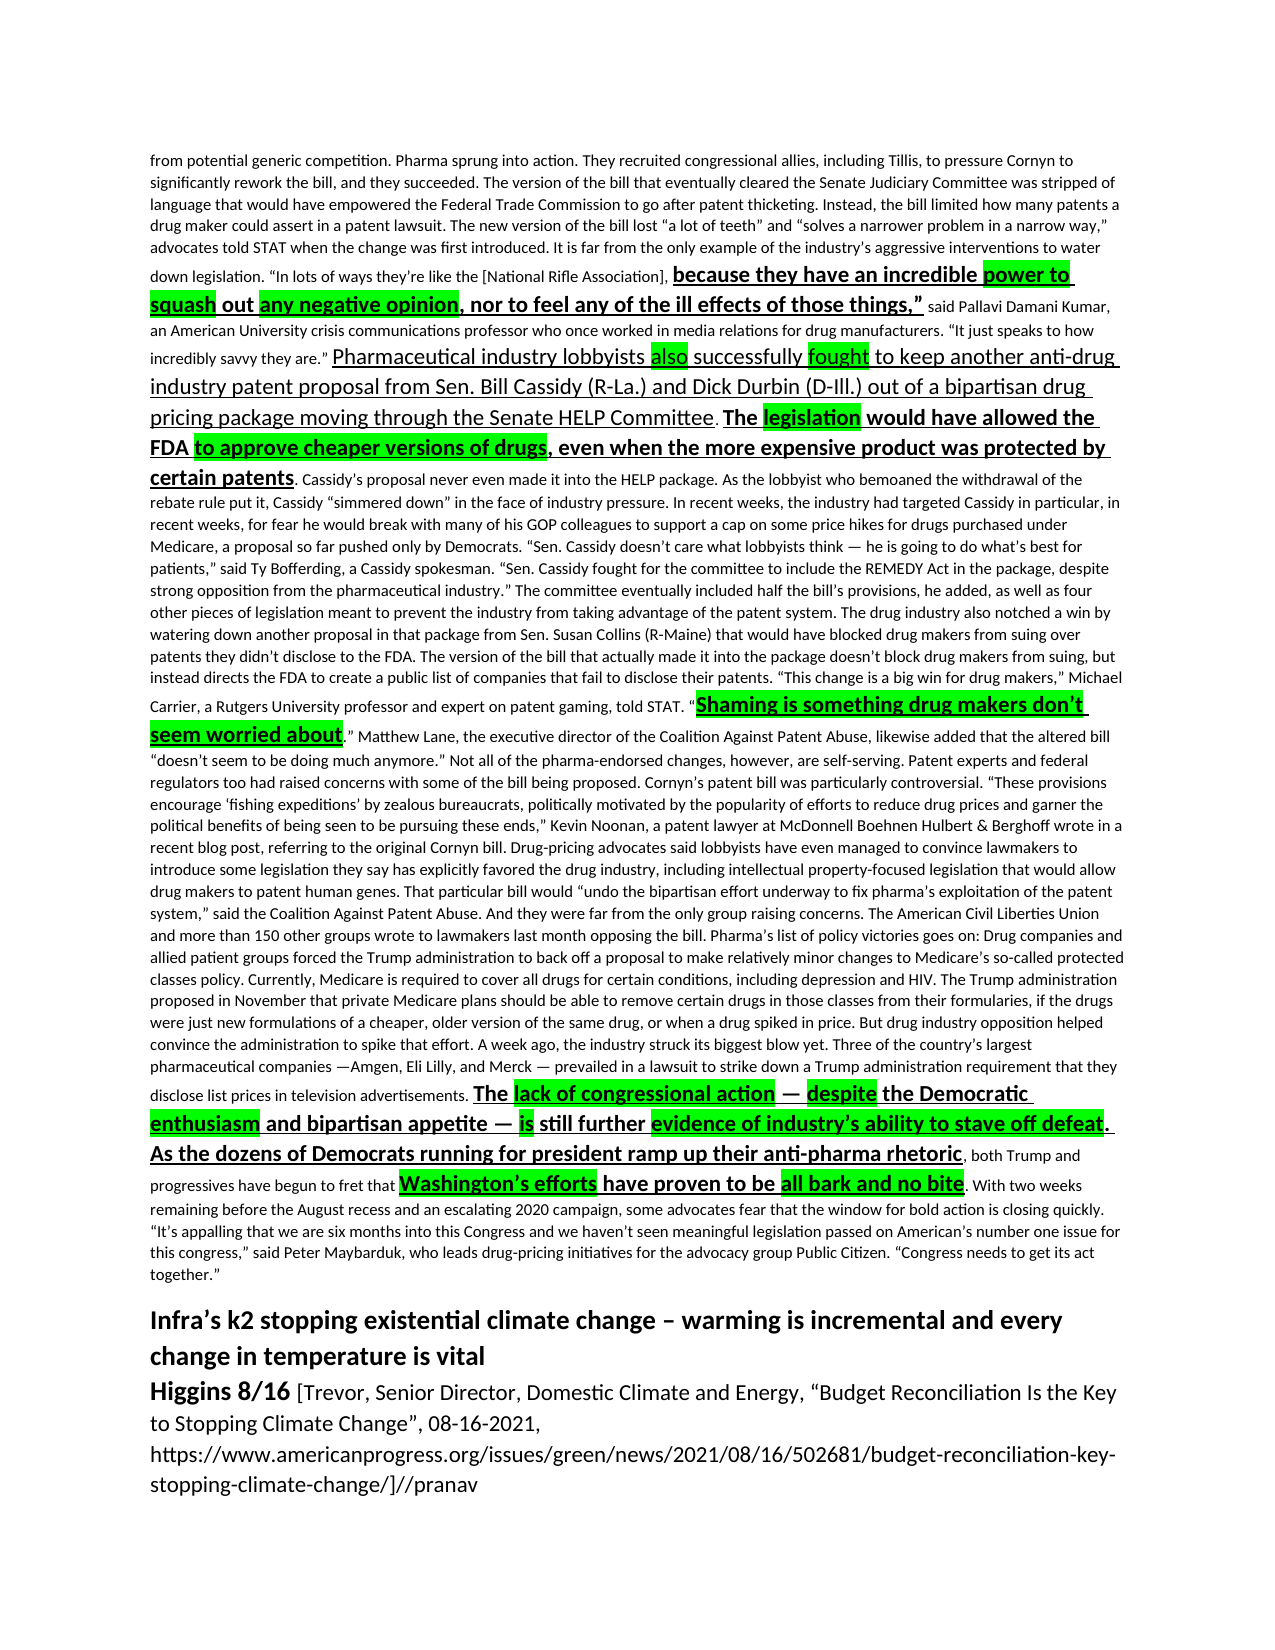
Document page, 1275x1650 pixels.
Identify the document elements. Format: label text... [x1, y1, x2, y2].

subtitle Infra’s k2 stopping existential climate change – warming is incremental and every change in temperature is vital [150, 1303, 1125, 1372]
text Higgins 8/16 [Trevor, Senior Director, Domestic Climate and Energy, “Budget Reconciliation Is the Key to Stopping Climate Change”, 08-16-2021, https://www.americanprogress.org/issues/green/news/2021/08/16/502681/budget-reconciliation-key-stopping-climate-change/]//pranav [150, 1374, 1125, 1498]
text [150, 150, 1125, 1285]
